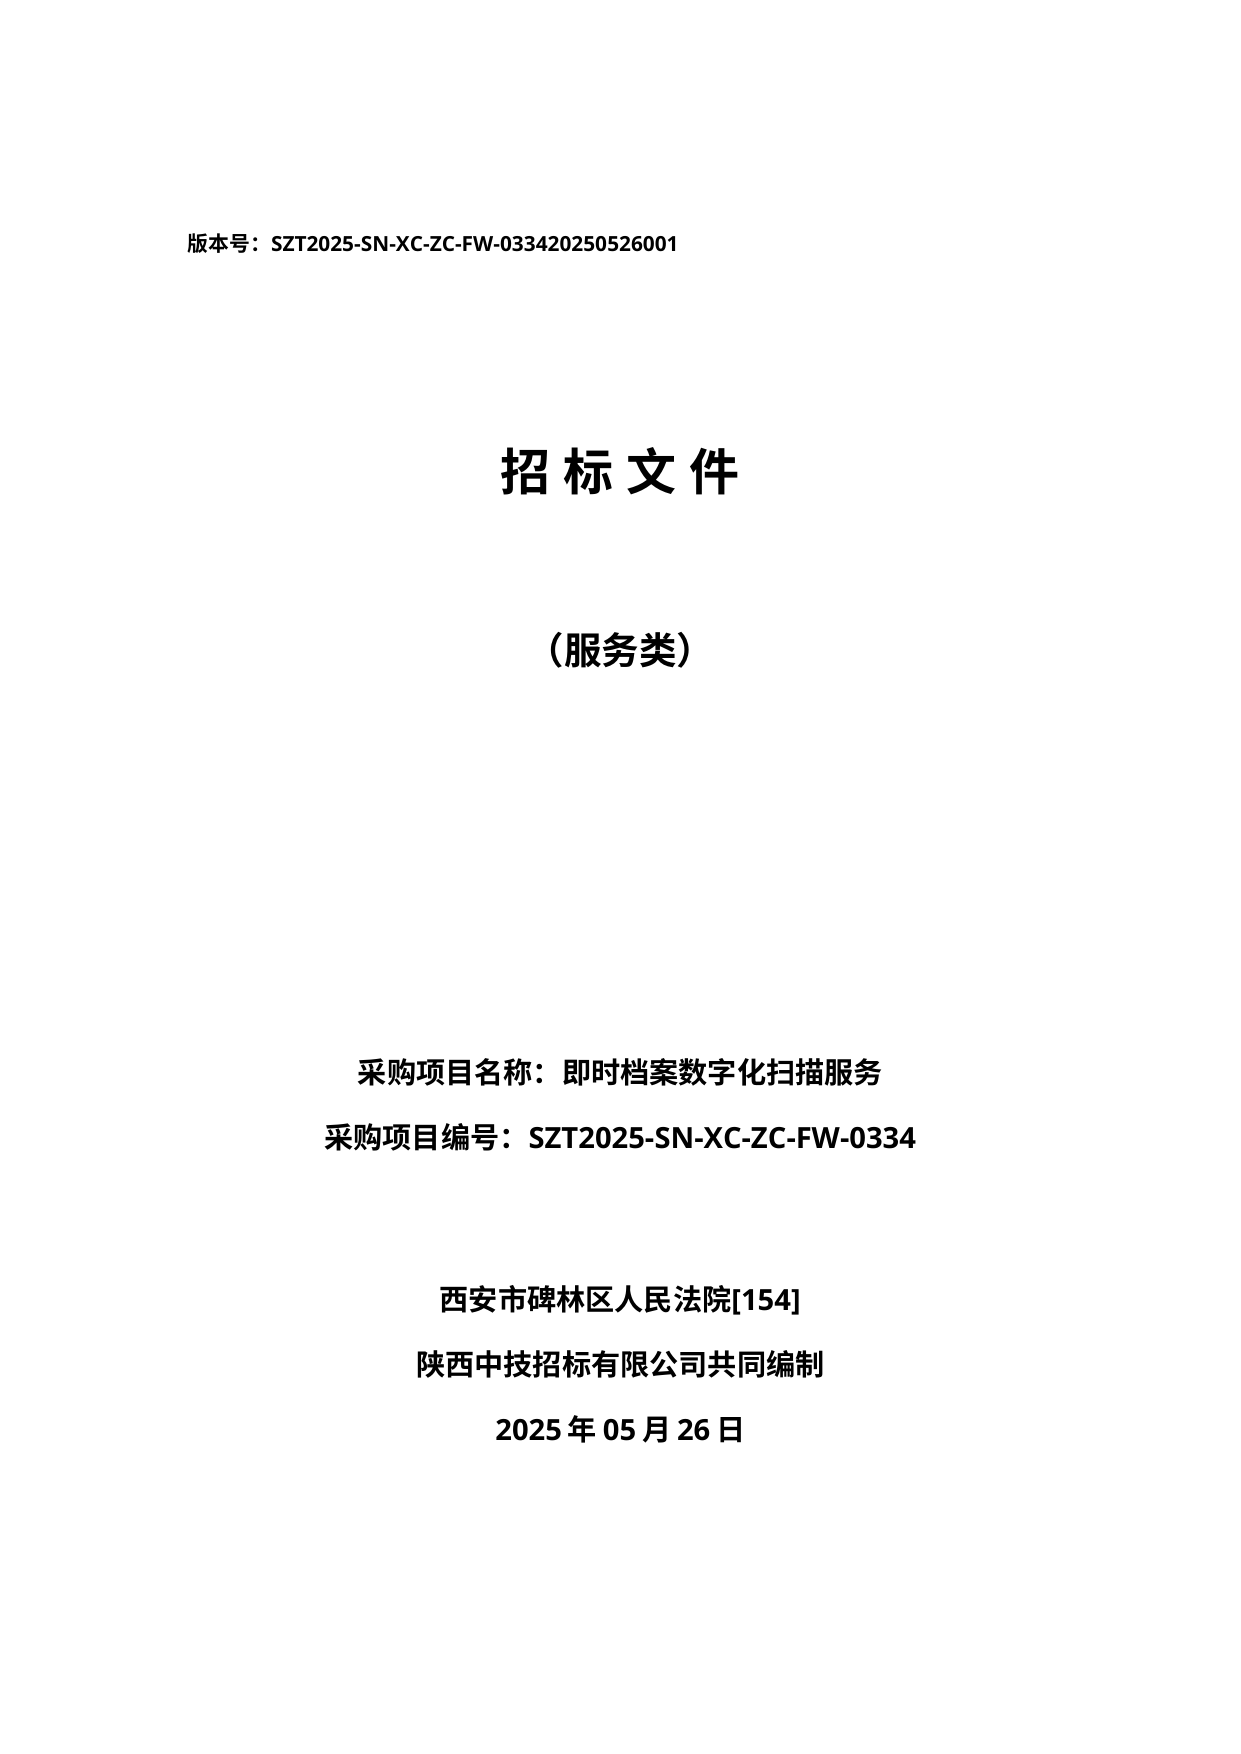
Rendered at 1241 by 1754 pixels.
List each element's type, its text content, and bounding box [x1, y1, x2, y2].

text 西安市碑林区人民法院[154] [187, 1267, 1053, 1332]
text 招 标 文 件 [187, 422, 1053, 617]
text 采购项目编号：SZT2025-SN-XC-ZC-FW-0334 [187, 1104, 1053, 1267]
text 采购项目名称：即时档案数字化扫描服务 [187, 1039, 1053, 1104]
text 陕西中技招标有限公司共同编制 [187, 1332, 1053, 1397]
text （服务类） [187, 617, 1053, 1039]
text 版本号：SZT2025-SN-XC-ZC-FW-033420250526001 [187, 227, 1053, 422]
text 2025年05月26日 [187, 1397, 1053, 1462]
